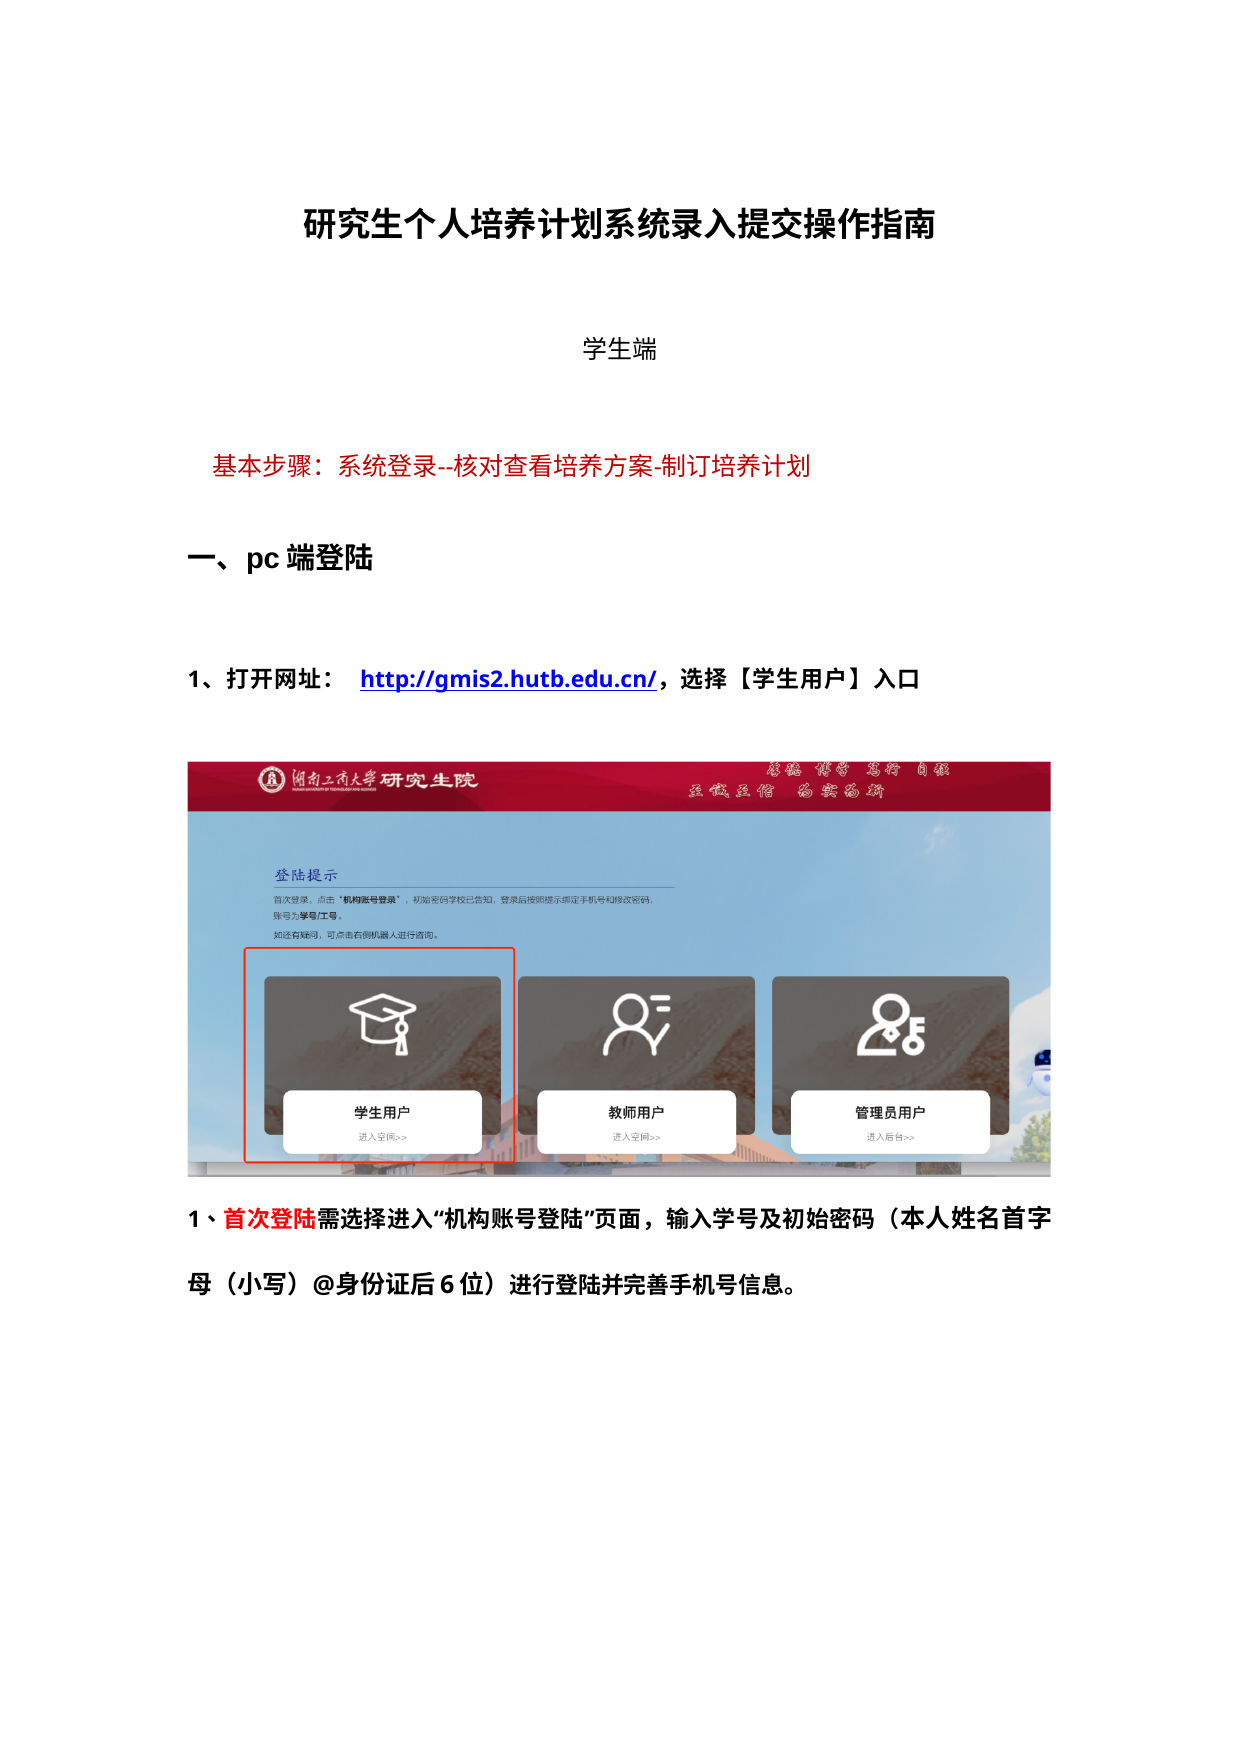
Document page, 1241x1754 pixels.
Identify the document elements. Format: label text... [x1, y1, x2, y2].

subtitle 一、pc端登陆 [187, 524, 1053, 589]
subtitle 1、打开网址： http://gmis2.hutb.edu.cn/，选择【学生用户】入口 [187, 645, 1053, 710]
subtitle 学生端 [187, 316, 1053, 381]
text 基本步骤：系统登录--核对查看培养方案-制订培养计划 [187, 432, 1053, 497]
list 首次登陆需选择进入“机构账号登陆”页面，输入学号及初始密码（本人姓名首字母（小写）@身份证后6位）进行登陆并完善手机号信息。 [187, 1184, 1053, 1316]
subtitle 研究生个人培养计划系统录入提交操作指南 [187, 189, 1053, 254]
picture [187, 761, 1051, 1177]
